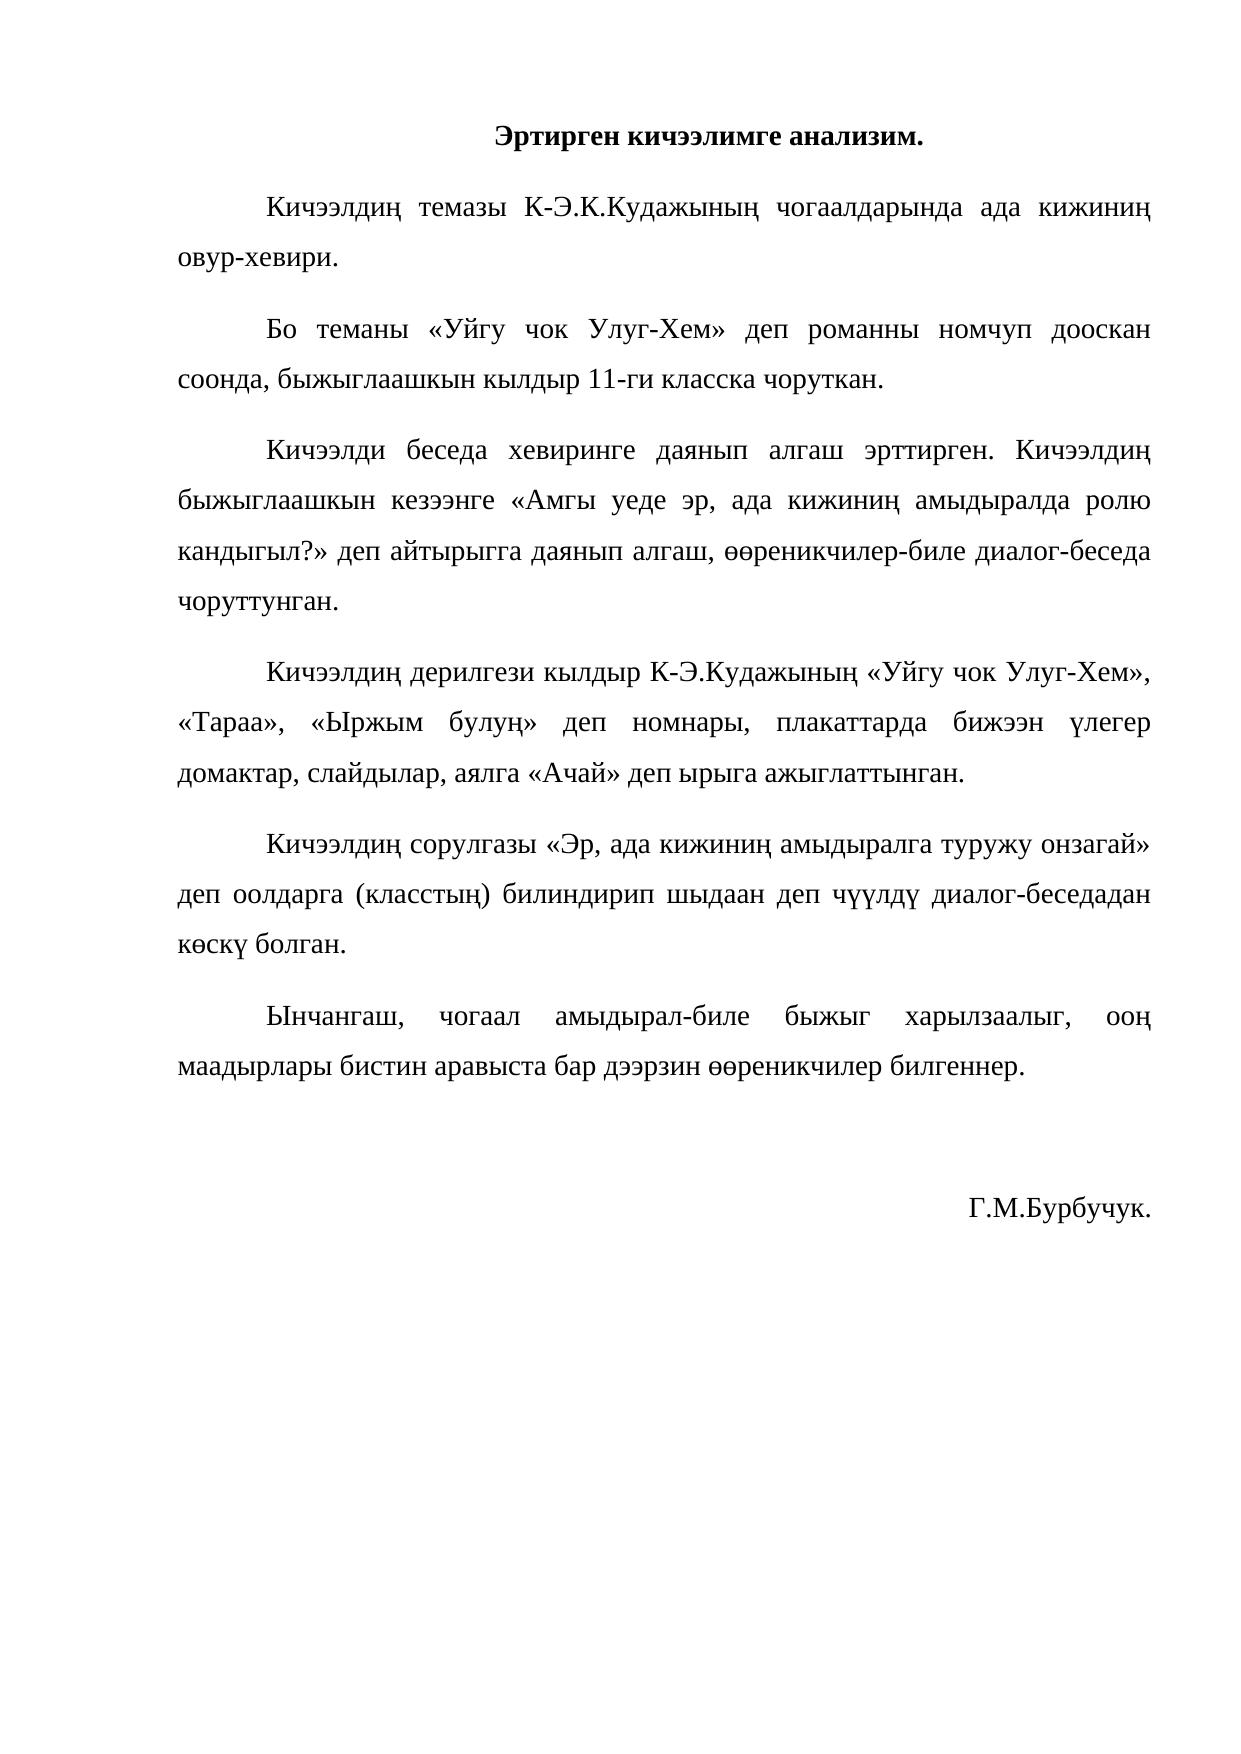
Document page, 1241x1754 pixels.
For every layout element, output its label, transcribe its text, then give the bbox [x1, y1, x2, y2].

text Кичээлдиң сорулгазы «Эр, ада кижиниң амыдыралга туружу онзагай» деп оолдарга (класстың) билиндирип шыдаан деп чүүлдү диалог-беседадан көскү болган. [177, 826, 1152, 960]
text Кичээлдиң темазы К-Э.К.Кудажының чогаалдарында ада кижиниң овур-хевири. [177, 189, 1152, 273]
text Ынчангаш, чогаал амыдырал-биле быжыг харылзаалыг, ооң маадырлары бистин аравыста бар дээрзин өөреникчилер билгеннер. [177, 998, 1152, 1082]
text Кичээлдиң дерилгези кылдыр К-Э.Кудажының «Уйгу чок Улуг-Хем», «Тараа», «Ыржым булуң» деп номнары, плакаттарда бижээн үлегер домактар, слайдылар, аялга «Ачай» деп ырыга ажыглаттынган. [177, 654, 1152, 788]
text Г.М.Бурбучук. [177, 1190, 1152, 1224]
text Кичээлди беседа хевиринге даянып алгаш эрттирген. Кичээлдиң быжыглаашкын кезээнге «Амгы уеде эр, ада кижиниң амыдыралда ролю кандыгыл?» деп айтырыгга даянып алгаш, өөреникчилер-биле диалог-беседа чоруттунган. [177, 432, 1152, 617]
text Эртирген кичээлимге анализим. [177, 118, 1152, 152]
text Бо теманы «Уйгу чок Улуг-Хем» деп романны номчуп дооскан соонда, быжыглаашкын кылдыр 11-ги класска чоруткан. [177, 311, 1152, 394]
